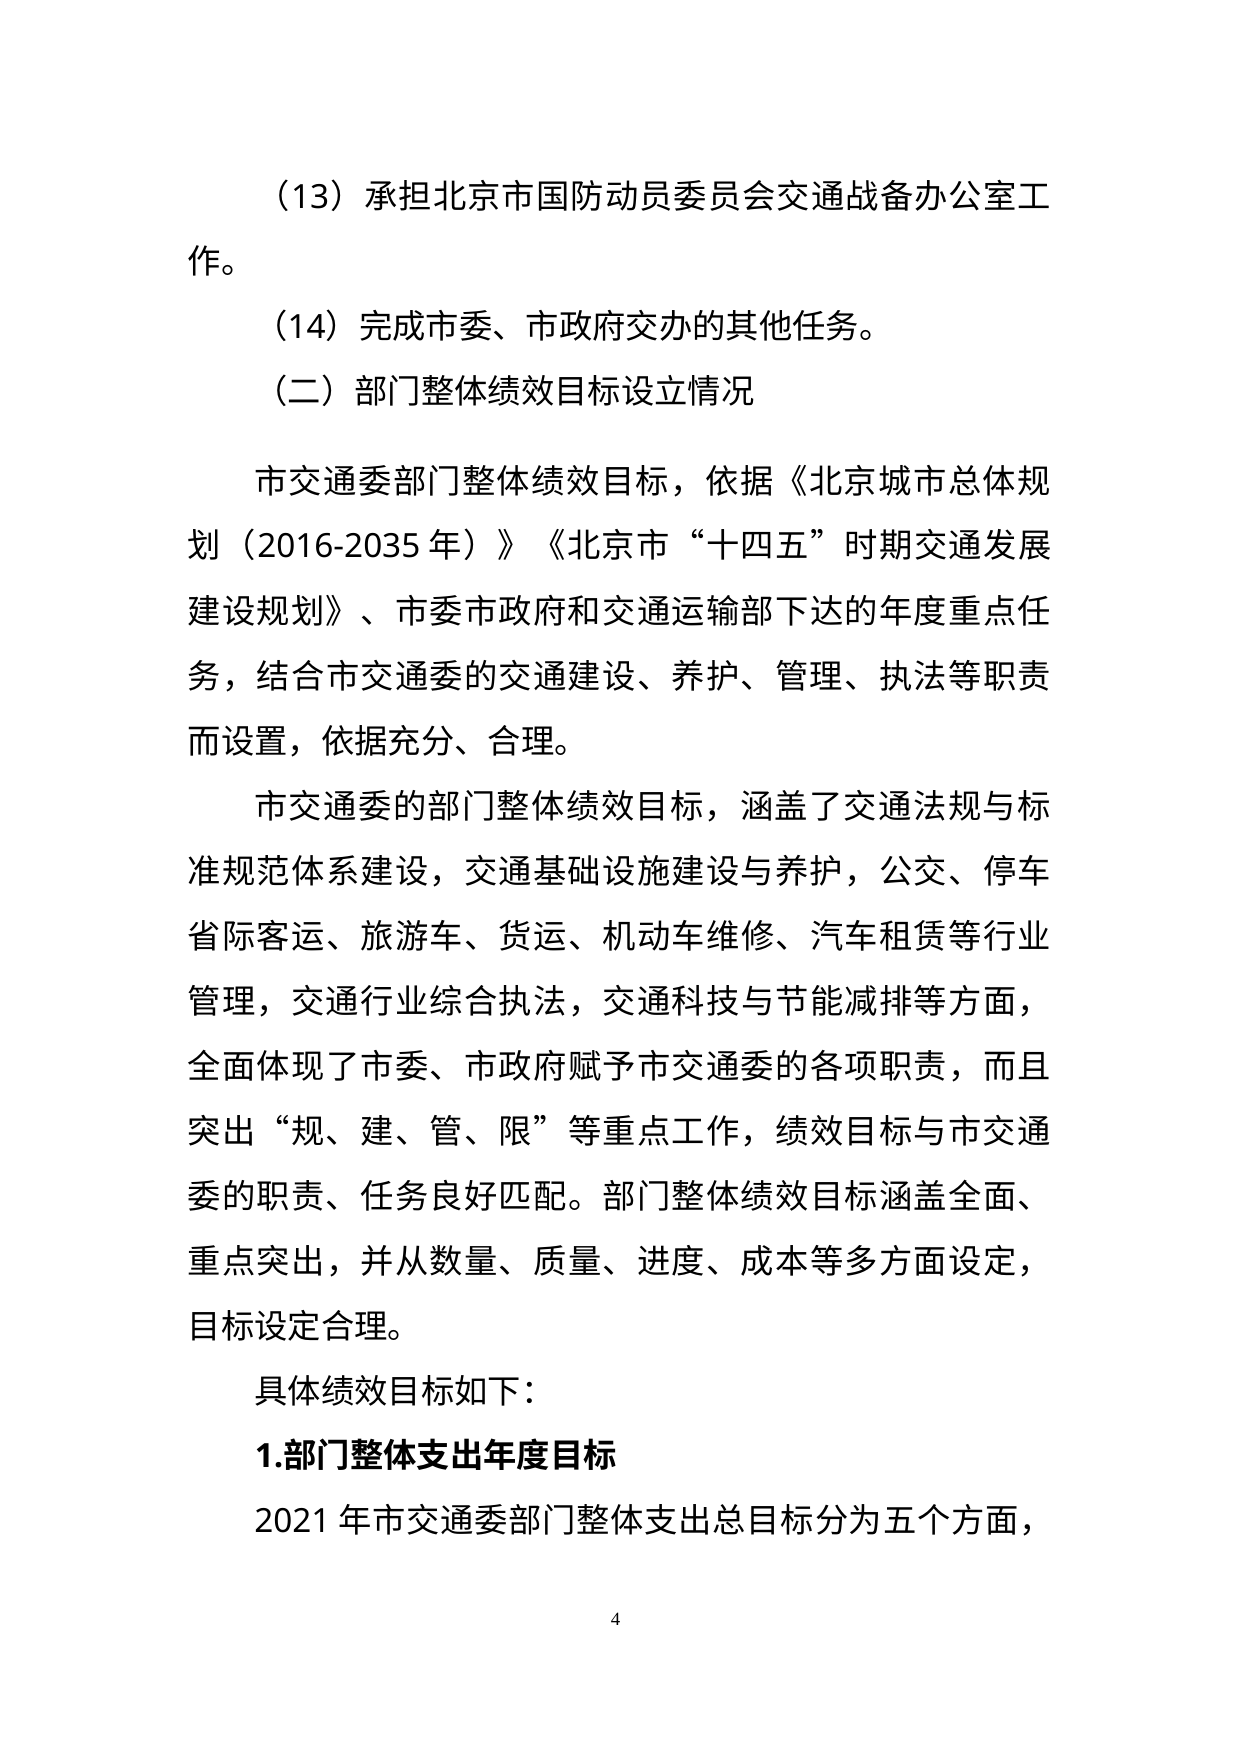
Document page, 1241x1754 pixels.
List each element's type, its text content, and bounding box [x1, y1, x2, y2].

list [187, 162, 1053, 357]
text 市交通委部门整体绩效目标，依据《北京城市总体规划（2016-2035年）》《北京市“十四五”时期交通发展建设规划》、市委市政府和交通运输部下达的年度重点任务，结合市交通委的交通建设、养护、管理、执法等职责而设置，依据充分、合理。 [187, 446, 1053, 771]
text 市交通委的部门整体绩效目标，涵盖了交通法规与标准规范体系建设，交通基础设施建设与养护，公交、停车、省际客运、旅游车、货运、机动车维修、汽车租赁等行业管理，交通行业综合执法，交通科技与节能减排等方面，全面体现了市委、市政府赋予市交通委的各项职责，而且突出“规、建、管、限”等重点工作，绩效目标与市交通委的职责、任务良好匹配。部门整体绩效目标涵盖全面、重点突出，并从数量、质量、进度、成本等多方面设定，目标设定合理。 [187, 771, 1053, 1356]
text 1.部门整体支出年度目标 [187, 1421, 1053, 1486]
subtitle （二）部门整体绩效目标设立情况 [187, 357, 1053, 422]
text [187, 1486, 1053, 1551]
text 具体绩效目标如下： [187, 1356, 1053, 1421]
